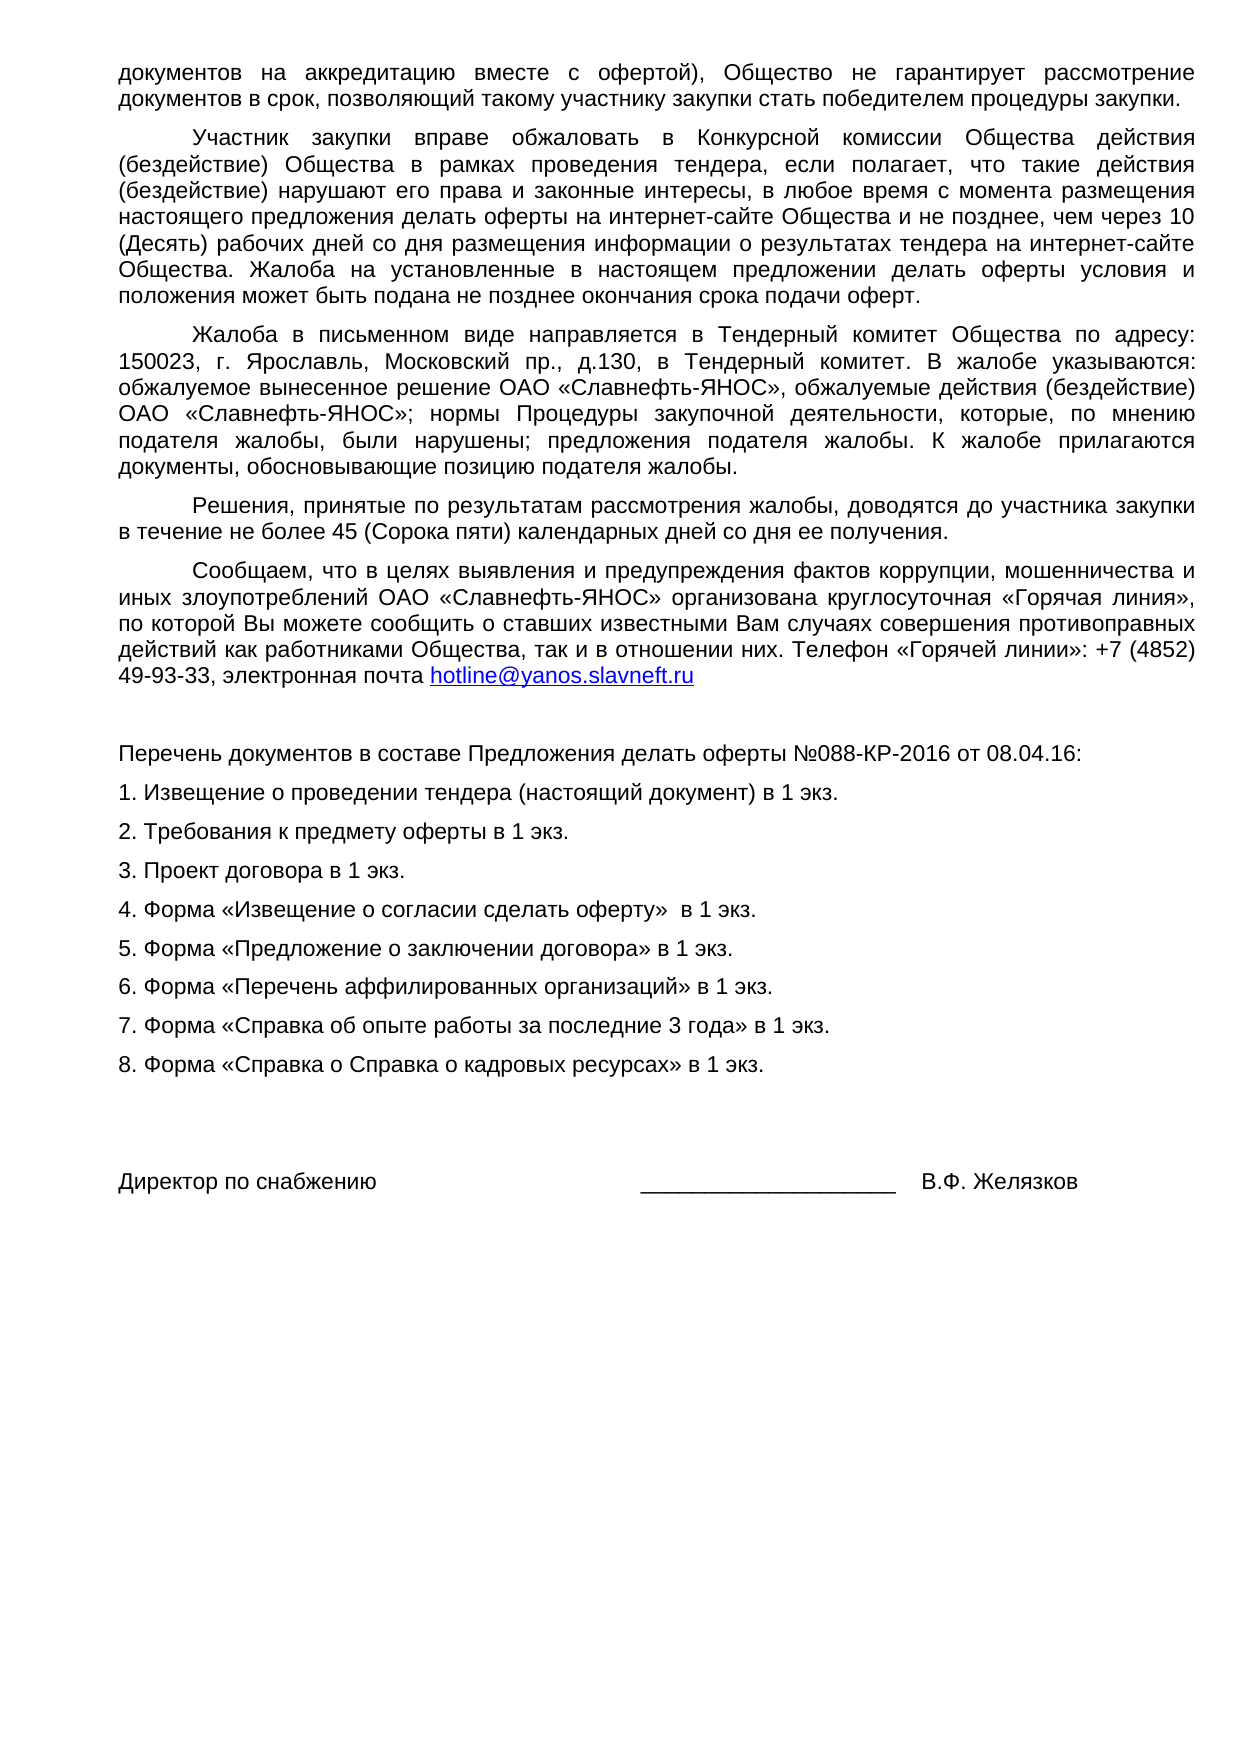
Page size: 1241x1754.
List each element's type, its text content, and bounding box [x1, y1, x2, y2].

text 7. Форма «Справка об опыте работы за последние 3 года» в 1 экз. [118, 1012, 1196, 1038]
text 5. Форма «Предложение о заключении договора» в 1 экз. [118, 934, 1196, 961]
text 2. Требования к предмету оферты в 1 экз. [118, 818, 1196, 844]
text 3. Проект договора в 1 экз. [118, 857, 1196, 883]
text Жалоба в письменном виде направляется в Тендерный комитет Общества по адресу: 150023, г. Ярославль, Московский пр., д.130, в Тендерный комитет. В жалобе указываются: обжалуемое вынесенное решение ОАО «Славнефть-ЯНОС», обжалуемые действия (бездействие) ОАО «Славнефть-ЯНОС»; нормы Процедуры закупочной деятельности, которые, по мнению подателя жалобы, были нарушены; предложения подателя жалобы. К жалобе прилагаются документы, обосновывающие позицию подателя жалобы. [118, 321, 1196, 479]
text 6. Форма «Перечень аффилированных организаций» в 1 экз. [118, 973, 1196, 1000]
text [118, 59, 1196, 112]
text Решения, принятые по результатам рассмотрения жалобы, доводятся до участника закупки в течение не более 45 (Сорока пяти) календарных дней со дня ее получения. [118, 492, 1196, 544]
text Директор по снабжению ____________________ В.Ф. Желязков [118, 1168, 1196, 1194]
text 4. Форма «Извещение о согласии сделать оферту» в 1 экз. [118, 896, 1196, 922]
text Участник закупки вправе обжаловать в Конкурсной комиссии Общества действия (бездействие) Общества в рамках проведения тендера, если полагает, что такие действия (бездействие) нарушают его права и законные интересы, в любое время с момента размещения настоящего предложения делать оферты на интернет-сайте Общества и не позднее, чем через 10 (Десять) рабочих дней со дня размещения информации о результатах тендера на интернет-сайте Общества. Жалоба на установленные в настоящем предложении делать оферты условия и положения может быть подана не позднее окончания срока подачи оферт. [118, 124, 1196, 309]
text Перечень документов в составе Предложения делать оферты №088-КР-2016 от 08.04.16: [118, 740, 1196, 767]
text 1. Извещение о проведении тендера (настоящий документ) в 1 экз. [118, 779, 1196, 805]
text 8. Форма «Справка о Справка о кадровых ресурсах» в 1 экз. [118, 1051, 1196, 1077]
text Сообщаем, что в целях выявления и предупреждения фактов коррупции, мошенничества и иных злоупотреблений ОАО «Славнефть-ЯНОС» организована круглосуточная «Горячая линия», по которой Вы можете сообщить о ставших известными Вам случаях совершения противоправных действий как работниками Общества, так и в отношении них. Телефон «Горячей линии»: +7 (4852) 49-93-33, электронная почта hotline@yanos.slavneft.ru [118, 557, 1196, 689]
